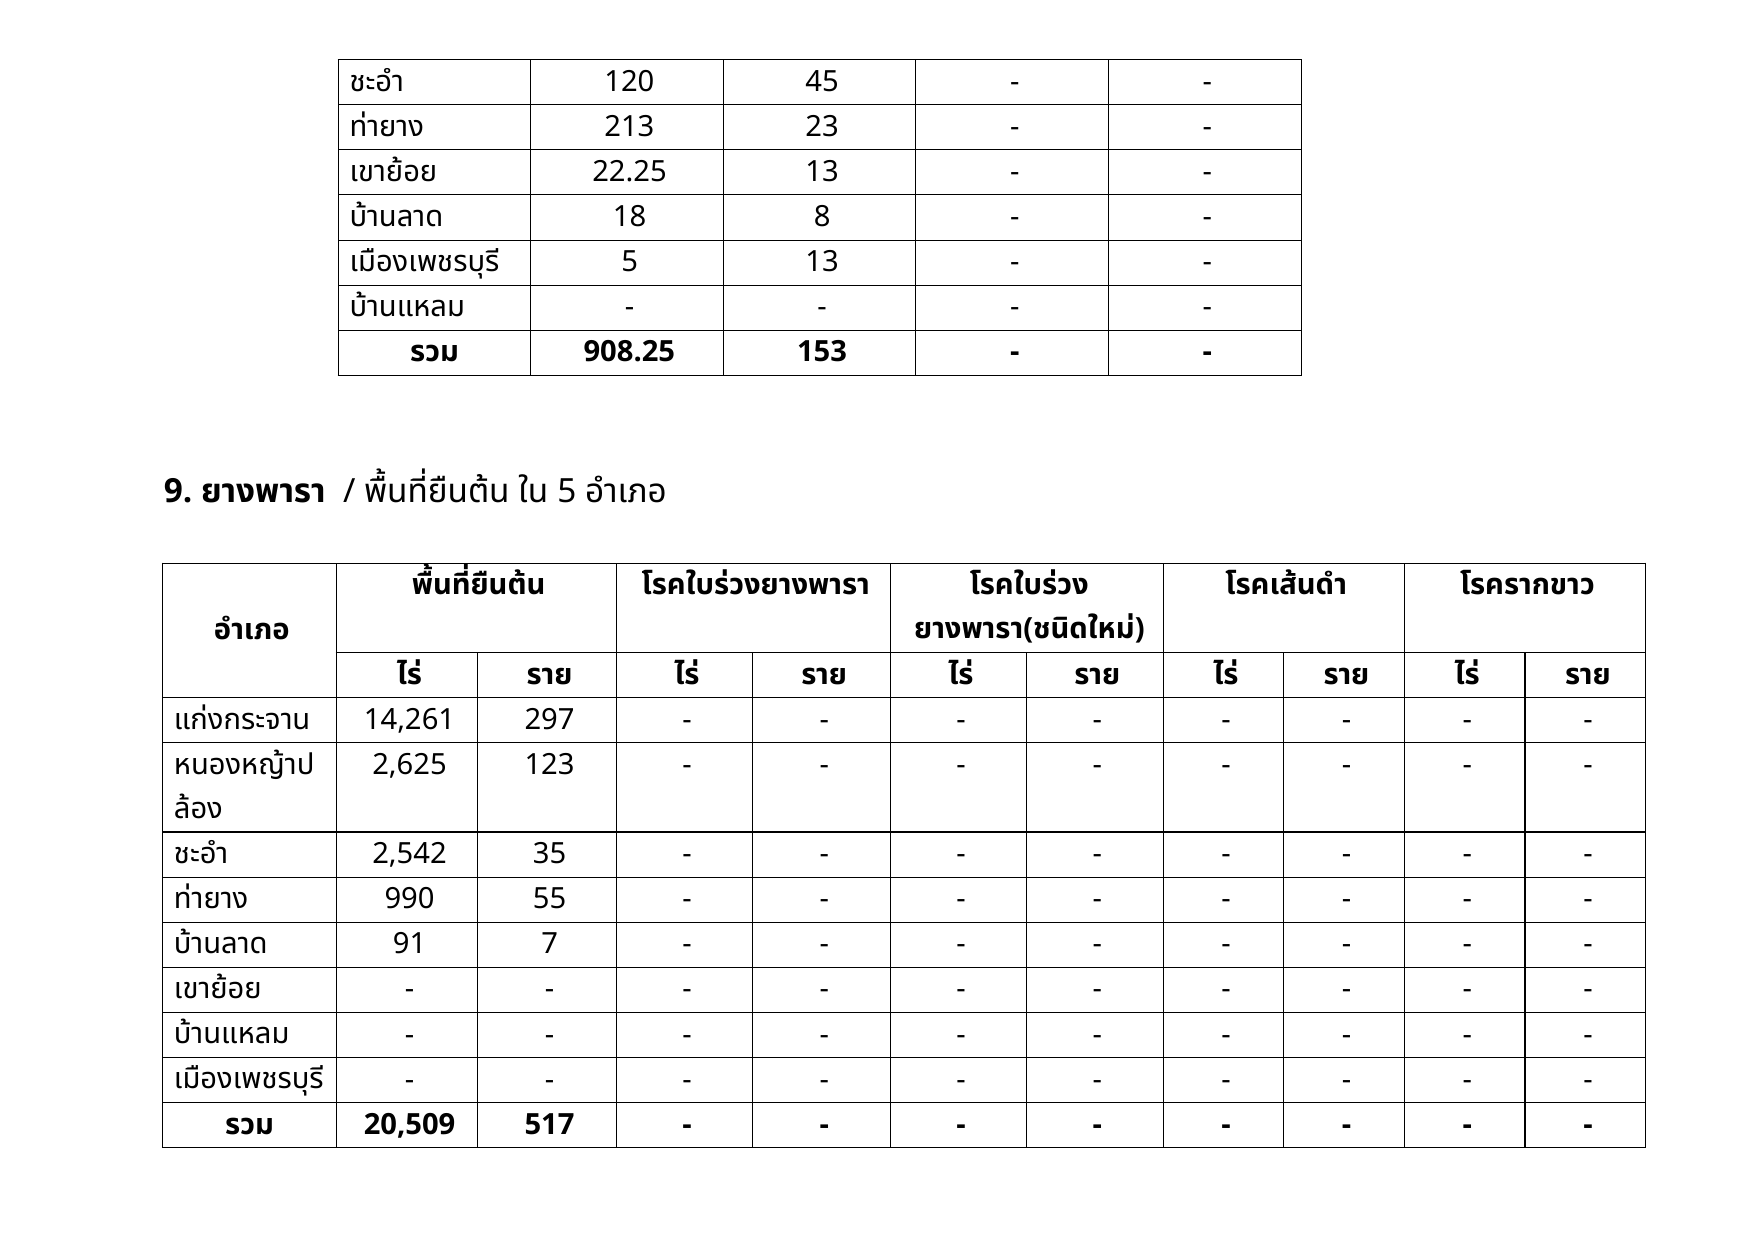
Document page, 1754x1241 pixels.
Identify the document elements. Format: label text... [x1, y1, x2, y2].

table_cell - [617, 1058, 752, 1102]
table_cell - [1164, 968, 1283, 1012]
table_cell - [1164, 1058, 1283, 1102]
table_cell - [1405, 968, 1524, 1012]
table_cell 7 [478, 923, 616, 967]
table_cell 23 [724, 105, 915, 149]
table_cell - [1526, 923, 1645, 967]
table_cell - [1526, 1058, 1645, 1102]
table_cell - [1027, 878, 1163, 922]
table_cell - [753, 1103, 890, 1147]
table_cell - [753, 923, 890, 967]
table_cell - [1526, 1103, 1645, 1147]
table_cell - [891, 1058, 1026, 1102]
text 9. ยางพารา / พื้นที่ยืนต้น ใน 5 อำเภอ [89, 467, 1559, 517]
table_cell - [1164, 833, 1283, 877]
table_cell ไร่ [1164, 653, 1283, 697]
table_cell ไร่ [1405, 653, 1524, 697]
table_cell - [1284, 1058, 1404, 1102]
table_cell 153 [724, 331, 915, 375]
table_cell - [337, 1013, 477, 1057]
table_cell บ้านแหลม [339, 286, 530, 330]
table_cell - [337, 968, 477, 1012]
table_cell ราย [753, 653, 890, 697]
table_cell - [891, 878, 1026, 922]
table_cell 517 [478, 1103, 616, 1147]
table_cell - [916, 60, 1108, 104]
table_cell ท่ายาง [163, 878, 336, 922]
table_cell - [1405, 1103, 1524, 1147]
table_cell แก่งกระจาน [163, 698, 336, 742]
table_cell - [753, 698, 890, 742]
table_cell - [891, 1013, 1026, 1057]
table_cell - [1284, 1103, 1404, 1147]
table_cell เมืองเพชรบุรี [163, 1058, 336, 1102]
table_cell 2,625 [337, 743, 477, 831]
table_cell - [891, 698, 1026, 742]
table_header โรครากขาว [1405, 564, 1645, 652]
table_cell - [753, 833, 890, 877]
table_cell 908.25 [531, 331, 723, 375]
table_cell - [617, 968, 752, 1012]
table_header โรคใบร่วงยางพารา [617, 564, 890, 652]
table_cell - [1405, 1058, 1524, 1102]
table_cell - [1164, 923, 1283, 967]
table_cell - [1164, 698, 1283, 742]
table_cell - [1526, 833, 1645, 877]
table_cell บ้านแหลม [163, 1013, 336, 1057]
table_cell บ้านลาด [339, 195, 530, 239]
table_cell - [617, 698, 752, 742]
table_cell - [891, 833, 1026, 877]
table_cell - [916, 286, 1108, 330]
table_cell 2,542 [337, 833, 477, 877]
table_cell - [916, 331, 1108, 375]
table_cell - [1526, 743, 1645, 831]
table_cell - [1405, 743, 1524, 831]
table_cell - [753, 743, 890, 831]
table_cell ราย [1526, 653, 1645, 697]
table_cell - [1284, 923, 1404, 967]
table_cell - [531, 286, 723, 330]
table_cell 91 [337, 923, 477, 967]
table_cell ไร่ [617, 653, 752, 697]
table_cell - [617, 1013, 752, 1057]
table_cell - [1284, 1013, 1404, 1057]
table_cell - [1164, 1013, 1283, 1057]
table_cell ชะอำ [163, 833, 336, 877]
table_cell - [891, 923, 1026, 967]
table_cell - [1284, 743, 1404, 831]
table_cell - [916, 150, 1108, 194]
table_cell - [337, 1058, 477, 1102]
table_cell 990 [337, 878, 477, 922]
table_cell 5 [531, 241, 723, 284]
table_cell 297 [478, 698, 616, 742]
table_cell - [617, 833, 752, 877]
table_cell ไร่ [337, 653, 477, 697]
table_cell - [617, 878, 752, 922]
table_cell - [1027, 1058, 1163, 1102]
table_cell เขาย้อย [163, 968, 336, 1012]
table_cell - [1405, 923, 1524, 967]
table_cell - [1109, 331, 1301, 375]
table_cell - [478, 1058, 616, 1102]
table_cell หนองหญ้าปล้อง [163, 743, 336, 831]
table_cell ชะอำ [339, 60, 530, 104]
table_header อำเภอ [163, 564, 336, 697]
table_cell - [753, 1058, 890, 1102]
table_cell บ้านลาด [163, 923, 336, 967]
table_cell - [1284, 878, 1404, 922]
table_cell - [891, 743, 1026, 831]
table_cell - [1526, 968, 1645, 1012]
table_cell ท่ายาง [339, 105, 530, 149]
table_cell - [1405, 1013, 1524, 1057]
table_cell 120 [531, 60, 723, 104]
table_cell - [1027, 1013, 1163, 1057]
table_cell - [1526, 878, 1645, 922]
table_cell 13 [724, 241, 915, 284]
table_cell ราย [478, 653, 616, 697]
table_cell - [1027, 833, 1163, 877]
table_cell - [1109, 195, 1301, 239]
table_cell - [916, 241, 1108, 284]
table_header พื้นที่ยืนต้น [337, 564, 616, 652]
table_cell - [1526, 1013, 1645, 1057]
table_cell - [1526, 698, 1645, 742]
table_cell - [753, 878, 890, 922]
table_cell - [1027, 698, 1163, 742]
table_cell 18 [531, 195, 723, 239]
table_cell - [1109, 241, 1301, 284]
table_cell - [1405, 698, 1524, 742]
table_cell - [1027, 1103, 1163, 1147]
table_cell - [617, 1103, 752, 1147]
table_cell 35 [478, 833, 616, 877]
table_cell - [1027, 968, 1163, 1012]
table_cell ไร่ [891, 653, 1026, 697]
table_cell 123 [478, 743, 616, 831]
table_cell ราย [1027, 653, 1163, 697]
table_cell รวม [163, 1103, 336, 1147]
table_cell - [1027, 923, 1163, 967]
table_header โรคเส้นดำ [1164, 564, 1404, 652]
table_cell - [753, 968, 890, 1012]
table_cell 45 [724, 60, 915, 104]
table_cell - [891, 1103, 1026, 1147]
table_cell - [1164, 1103, 1283, 1147]
table_cell - [1164, 878, 1283, 922]
table_cell - [1109, 105, 1301, 149]
table_cell - [1284, 833, 1404, 877]
table_cell รวม [339, 331, 530, 375]
table_cell - [1109, 60, 1301, 104]
table_cell 20,509 [337, 1103, 477, 1147]
table_cell - [1284, 698, 1404, 742]
table_cell 13 [724, 150, 915, 194]
table_cell ราย [1284, 653, 1404, 697]
table_cell 55 [478, 878, 616, 922]
table_cell - [617, 923, 752, 967]
table_cell - [1109, 286, 1301, 330]
table_cell 14,261 [337, 698, 477, 742]
table_cell - [891, 968, 1026, 1012]
table_cell 213 [531, 105, 723, 149]
table_header โรคใบร่วงยางพารา(ชนิดใหม่) [891, 564, 1163, 652]
table_cell - [1164, 743, 1283, 831]
table_cell เขาย้อย [339, 150, 530, 194]
table_cell - [1405, 878, 1524, 922]
table_cell - [724, 286, 915, 330]
table_cell - [1027, 743, 1163, 831]
table_cell 22.25 [531, 150, 723, 194]
table_cell - [1405, 833, 1524, 877]
table_cell - [1109, 150, 1301, 194]
table_cell เมืองเพชรบุรี [339, 241, 530, 284]
table_cell - [916, 195, 1108, 239]
table_cell 8 [724, 195, 915, 239]
table_cell - [1284, 968, 1404, 1012]
table_cell - [753, 1013, 890, 1057]
table_cell - [478, 1013, 616, 1057]
table_cell - [916, 105, 1108, 149]
table_cell - [478, 968, 616, 1012]
table_cell - [617, 743, 752, 831]
